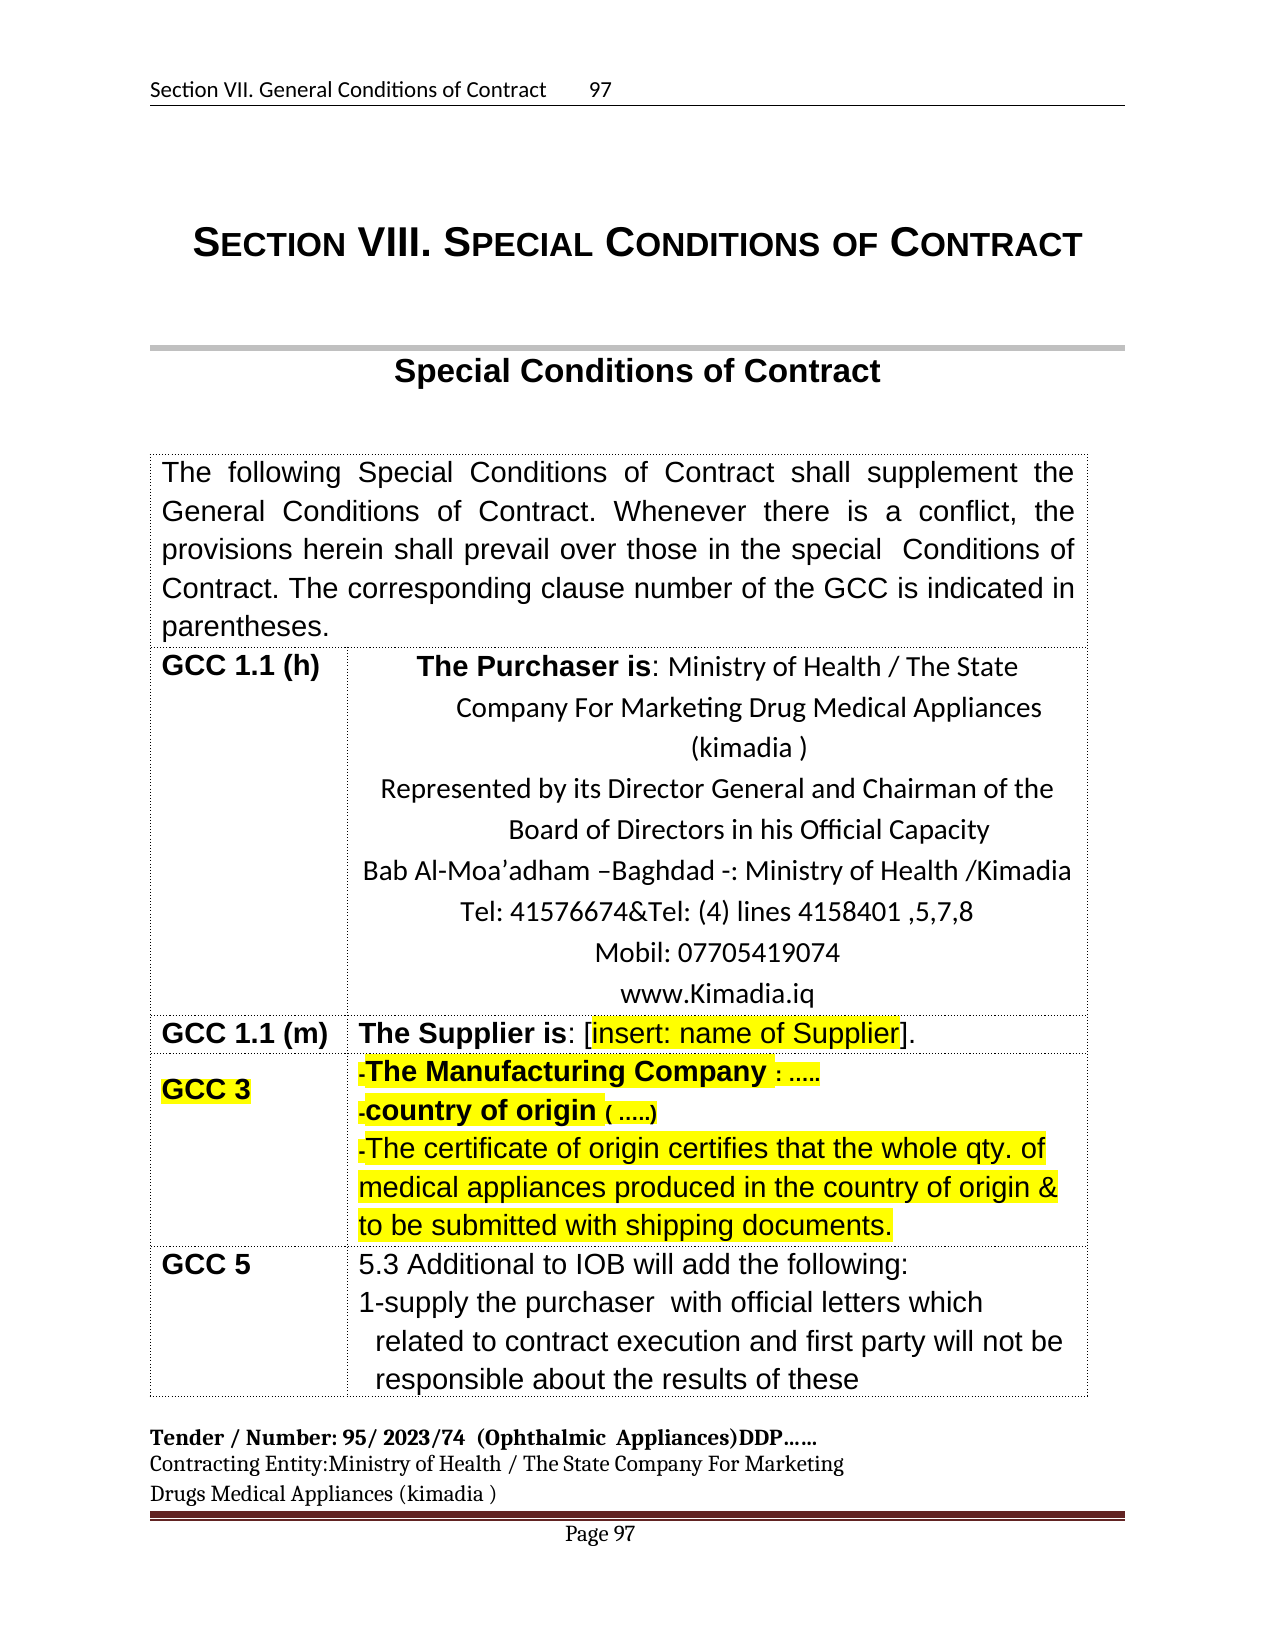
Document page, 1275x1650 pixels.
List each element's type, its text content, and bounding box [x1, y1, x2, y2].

text Special Conditions of Contract [150, 351, 1125, 390]
table_cell GCC 3 [150, 1053, 347, 1246]
table_cell The Supplier is: [insert: name of Supplier]. [347, 1015, 1088, 1053]
table_cell The Purchaser is: Ministry of Health / The State Company For Marketing Drug Medical Appliances (kimadia ) Represented by its Director General and Chairman of the Board of Directors in his Official Capacity Bab Al-Moa’adham –Baghdad -: Ministry of Health /Kimadia Tel: 41576674&Tel: (4) lines 4158401 ,5,7,8 Mobil: 07705419074 www.Kimadia.iq [347, 647, 1088, 1015]
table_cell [347, 1246, 1088, 1396]
table_cell GCC 5 [150, 1246, 347, 1396]
table_cell GCC 1.1 (h) [150, 647, 347, 1015]
table_cell GCC 1.1 (m) [150, 1015, 347, 1053]
subtitle Section VIII. Special Conditions of Contract [150, 218, 1125, 266]
table_header The following Special Conditions of Contract shall supplement the General Conditions of Contract. Whenever there is a conflict, the provisions herein shall prevail over those in the special Conditions of Contract. The corresponding clause number of the GCC is indicated in parentheses. [150, 454, 1088, 647]
table_cell -The Manufacturing Company : ….. -country of origin ( …..) -The certificate of origin certifies that the whole qty. of medical appliances produced in the country of origin & to be submitted with shipping documents. [347, 1053, 1088, 1246]
